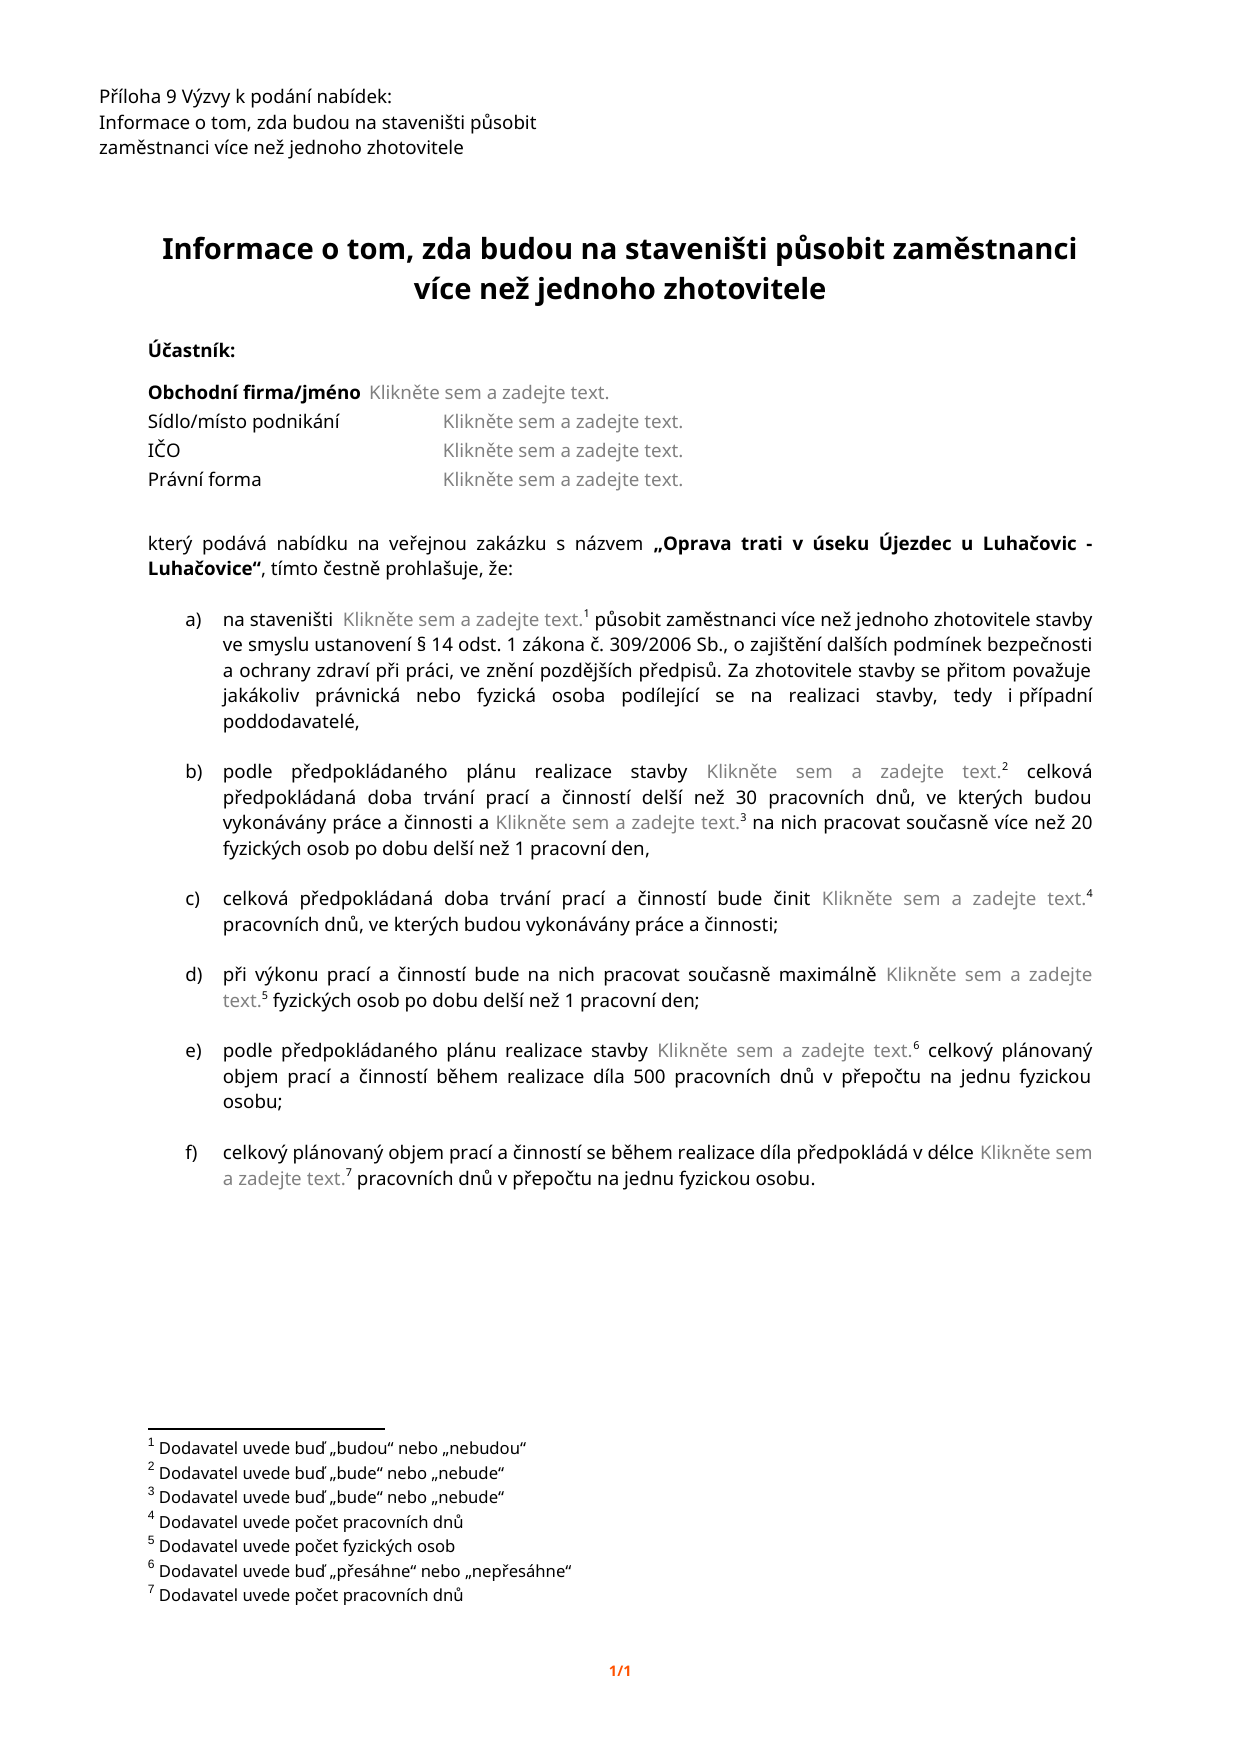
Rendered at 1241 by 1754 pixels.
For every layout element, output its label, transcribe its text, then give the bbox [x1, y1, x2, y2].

list na staveništi působit zaměstnanci více než jednoho zhotovitele stavby ve smyslu ustanovení § 14 odst. 1 zákona č. 309/2006 Sb., o zajištění dalších podmínek bezpečnosti a ochrany zdraví při práci, ve znění pozdějších předpisů. Za zhotovitele stavby se přitom považuje jakákoliv právnická nebo fyzická osoba podílející se na realizaci stavby, tedy i případní poddodavatelé, [185, 606, 1093, 734]
text Sídlo/místo podnikání [148, 405, 1093, 434]
list celkový plánovaný objem prací a činností se během realizace díla předpokládá v délce pracovních dnů v přepočtu na jednu fyzickou osobu. [185, 1139, 1093, 1190]
list při výkonu prací a činností bude na nich pracovat současně maximálně fyzických osob po dobu delší než 1 pracovní den; [185, 962, 1093, 1013]
list celková předpokládaná doba trvání prací a činností bude činit pracovních dnů, ve kterých budou vykonávány práce a činnosti; [185, 886, 1093, 937]
list podle předpokládaného plánu realizace stavby celková předpokládaná doba trvání prací a činností delší než 30 pracovních dnů, ve kterých budou vykonávány práce a činnosti a na nich pracovat současně více než 20 fyzických osob po dobu delší než 1 pracovní den, [185, 759, 1093, 861]
text Právní forma [148, 463, 1093, 492]
list podle předpokládaného plánu realizace stavby celkový plánovaný objem prací a činností během realizace díla 500 pracovních dnů v přepočtu na jednu fyzickou osobu; [185, 1038, 1093, 1114]
title Informace o tom, zda budou na staveništi působit zaměstnanci více než jednoho zhotovitele [148, 228, 1093, 308]
text který podává nabídku na veřejnou zakázku s názvem „Oprava trati v úseku Újezdec u Luhačovic - Luhačovice“, tímto čestně prohlašuje, že: [148, 530, 1093, 581]
text IČO [148, 434, 1093, 463]
text Účastník: [148, 333, 1093, 364]
text Obchodní firma/jméno [148, 376, 1093, 405]
